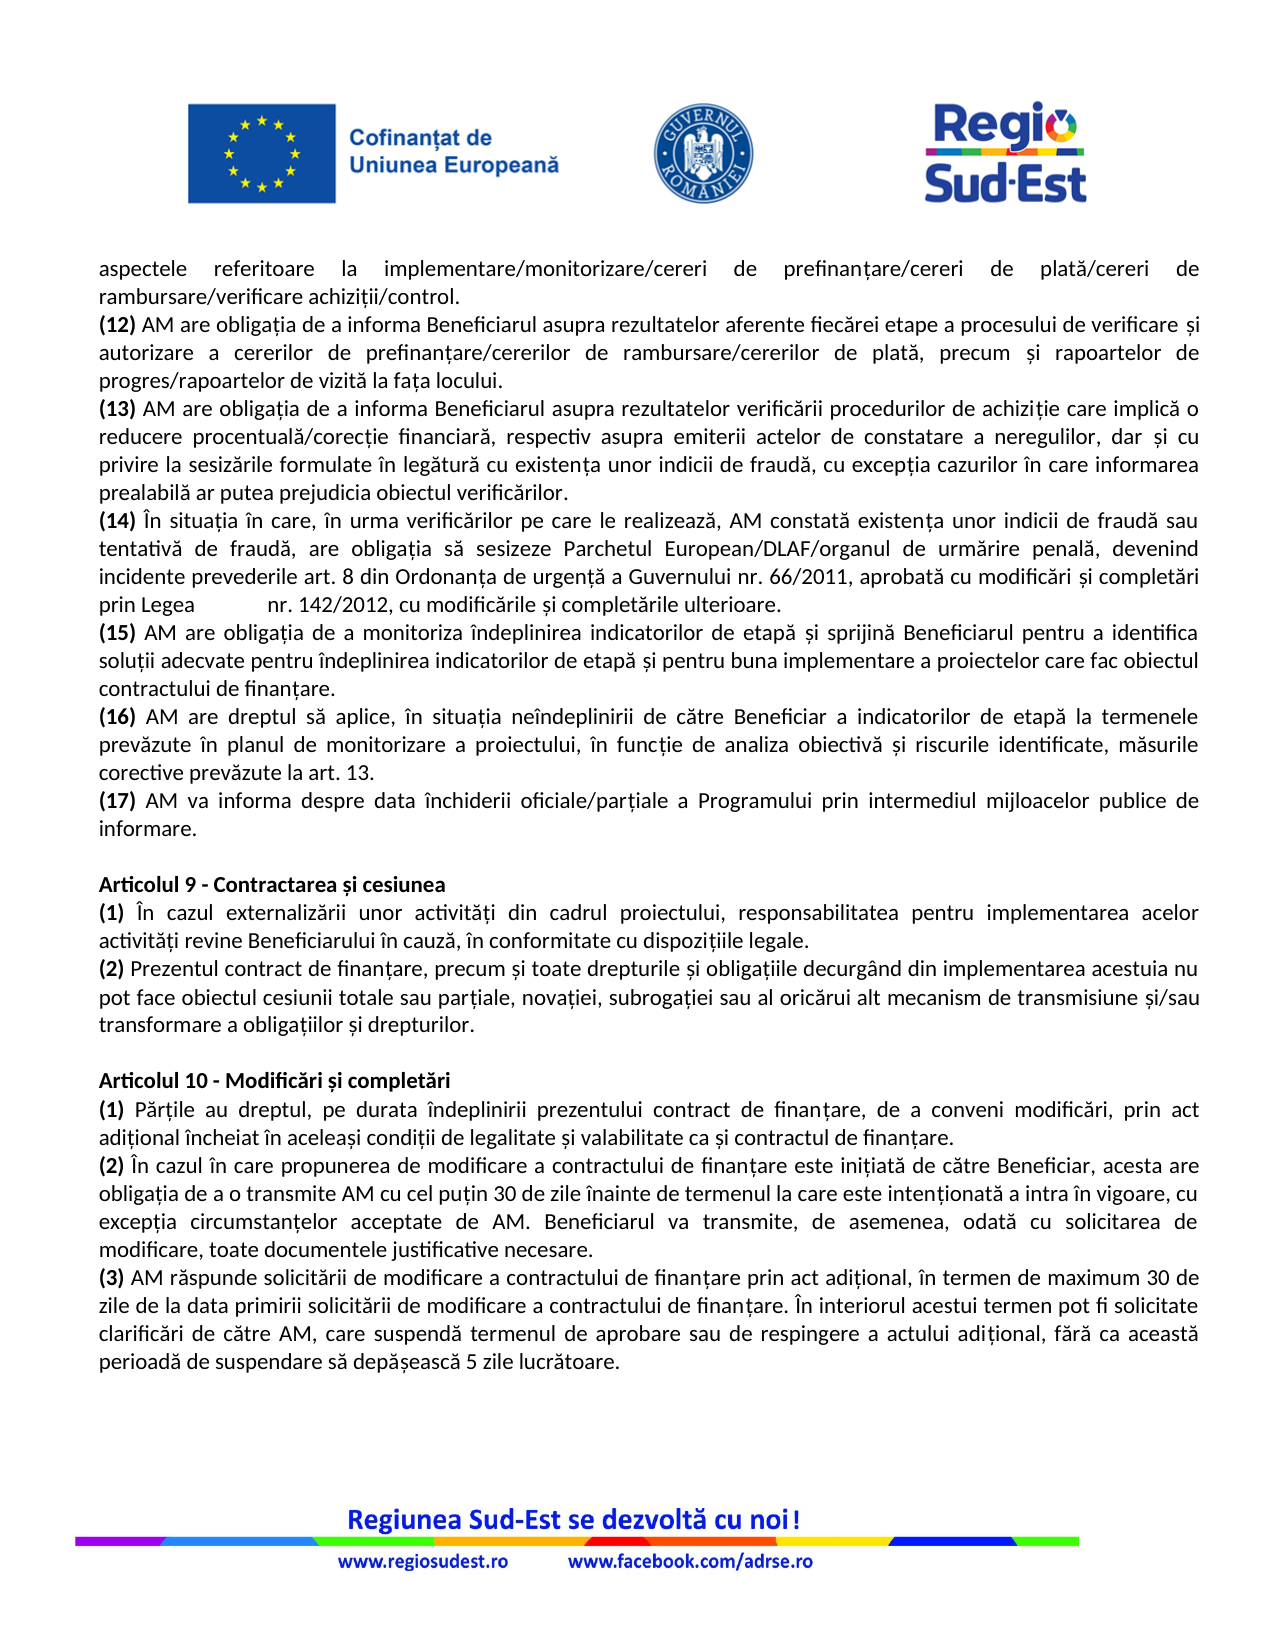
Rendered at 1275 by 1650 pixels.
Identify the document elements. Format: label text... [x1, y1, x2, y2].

picture [75, 1508, 1079, 1577]
picture [155, 73, 1120, 226]
text Articolul 9 - Contractarea şi cesiunea [98, 871, 1200, 898]
text (1) În cazul externalizării unor activităţi din cadrul proiectului, responsabilitatea pentru implementarea acelor activităţi revine Beneficiarului în cauză, în conformitate cu dispoziţiile legale. [98, 898, 1200, 954]
text Articolul 10 - Modificări şi completări [98, 1067, 1200, 1095]
text (14) În situaţia în care, în urma verificărilor pe care le realizează, AM constată existenţa unor indicii de fraudă sau tentativă de fraudă, are obligaţia să sesizeze Parchetul European/DLAF/organul de urmărire penală, devenind incidente prevederile art. 8 din Ordonanţa de urgenţă a Guvernului nr. 66/2011, aprobată cu modificări şi completări prin Legea nr. 142/2012, cu modificările şi completările ulterioare. [98, 506, 1200, 618]
text (13) AM are obligaţia de a informa Beneficiarul asupra rezultatelor verificării procedurilor de achiziţie care implică o reducere procentuală/corecţie financiară, respectiv asupra emiterii actelor de constatare a neregulilor, dar şi cu privire la sesizările formulate în legătură cu existenţa unor indicii de fraudă, cu excepţia cazurilor în care informarea prealabilă ar putea prejudicia obiectul verificărilor. [98, 394, 1200, 506]
text (16) AM are dreptul să aplice, în situaţia neîndeplinirii de către Beneficiar a indicatorilor de etapă la termenele prevăzute în planul de monitorizare a proiectului, în funcţie de analiza obiectivă şi riscurile identificate, măsurile corective prevăzute la art. 13. [98, 702, 1200, 786]
text (2) În cazul în care propunerea de modificare a contractului de finanţare este iniţiată de către Beneficiar, acesta are obligaţia de a o transmite AM cu cel puţin 30 de zile înainte de termenul la care este intenţionată a intra în vigoare, cu excepţia circumstanţelor acceptate de AM. Beneficiarul va transmite, de asemenea, odată cu solicitarea de modificare, toate documentele justificative necesare. [98, 1151, 1200, 1263]
text (2) Prezentul contract de finanţare, precum şi toate drepturile şi obligaţiile decurgând din implementarea acestuia nu pot face obiectul cesiunii totale sau parţiale, novaţiei, subrogaţiei sau al oricărui alt mecanism de transmisiune şi/sau transformare a obligaţiilor şi drepturilor. [98, 954, 1200, 1039]
text (12) AM are obligaţia de a informa Beneficiarul asupra rezultatelor aferente fiecărei etape a procesului de verificare şi autorizare a cererilor de prefinanţare/cererilor de rambursare/cererilor de plată, precum şi rapoartelor de progres/rapoartelor de vizită la faţa locului. [98, 310, 1200, 394]
text (1) Părţile au dreptul, pe durata îndeplinirii prezentului contract de finanţare, de a conveni modificări, prin act adiţional încheiat în aceleaşi condiţii de legalitate şi valabilitate ca şi contractul de finanţare. [98, 1095, 1200, 1151]
text (15) AM are obligaţia de a monitoriza îndeplinirea indicatorilor de etapă şi sprijină Beneficiarul pentru a identifica soluţii adecvate pentru îndeplinirea indicatorilor de etapă şi pentru buna implementare a proiectelor care fac obiectul contractului de finanţare. [98, 618, 1200, 702]
text (3) AM răspunde solicitării de modificare a contractului de finanţare prin act adiţional, în termen de maximum 30 de zile de la data primirii solicitării de modificare a contractului de finanţare. În interiorul acestui termen pot fi solicitate clarificări de către AM, care suspendă termenul de aprobare sau de respingere a actului adiţional, fără ca această perioadă de suspendare să depăşească 5 zile lucrătoare. [98, 1263, 1200, 1375]
text (17) AM va informa despre data închiderii oficiale/parţiale a Programului prin intermediul mijloacelor publice de informare. [98, 786, 1200, 842]
